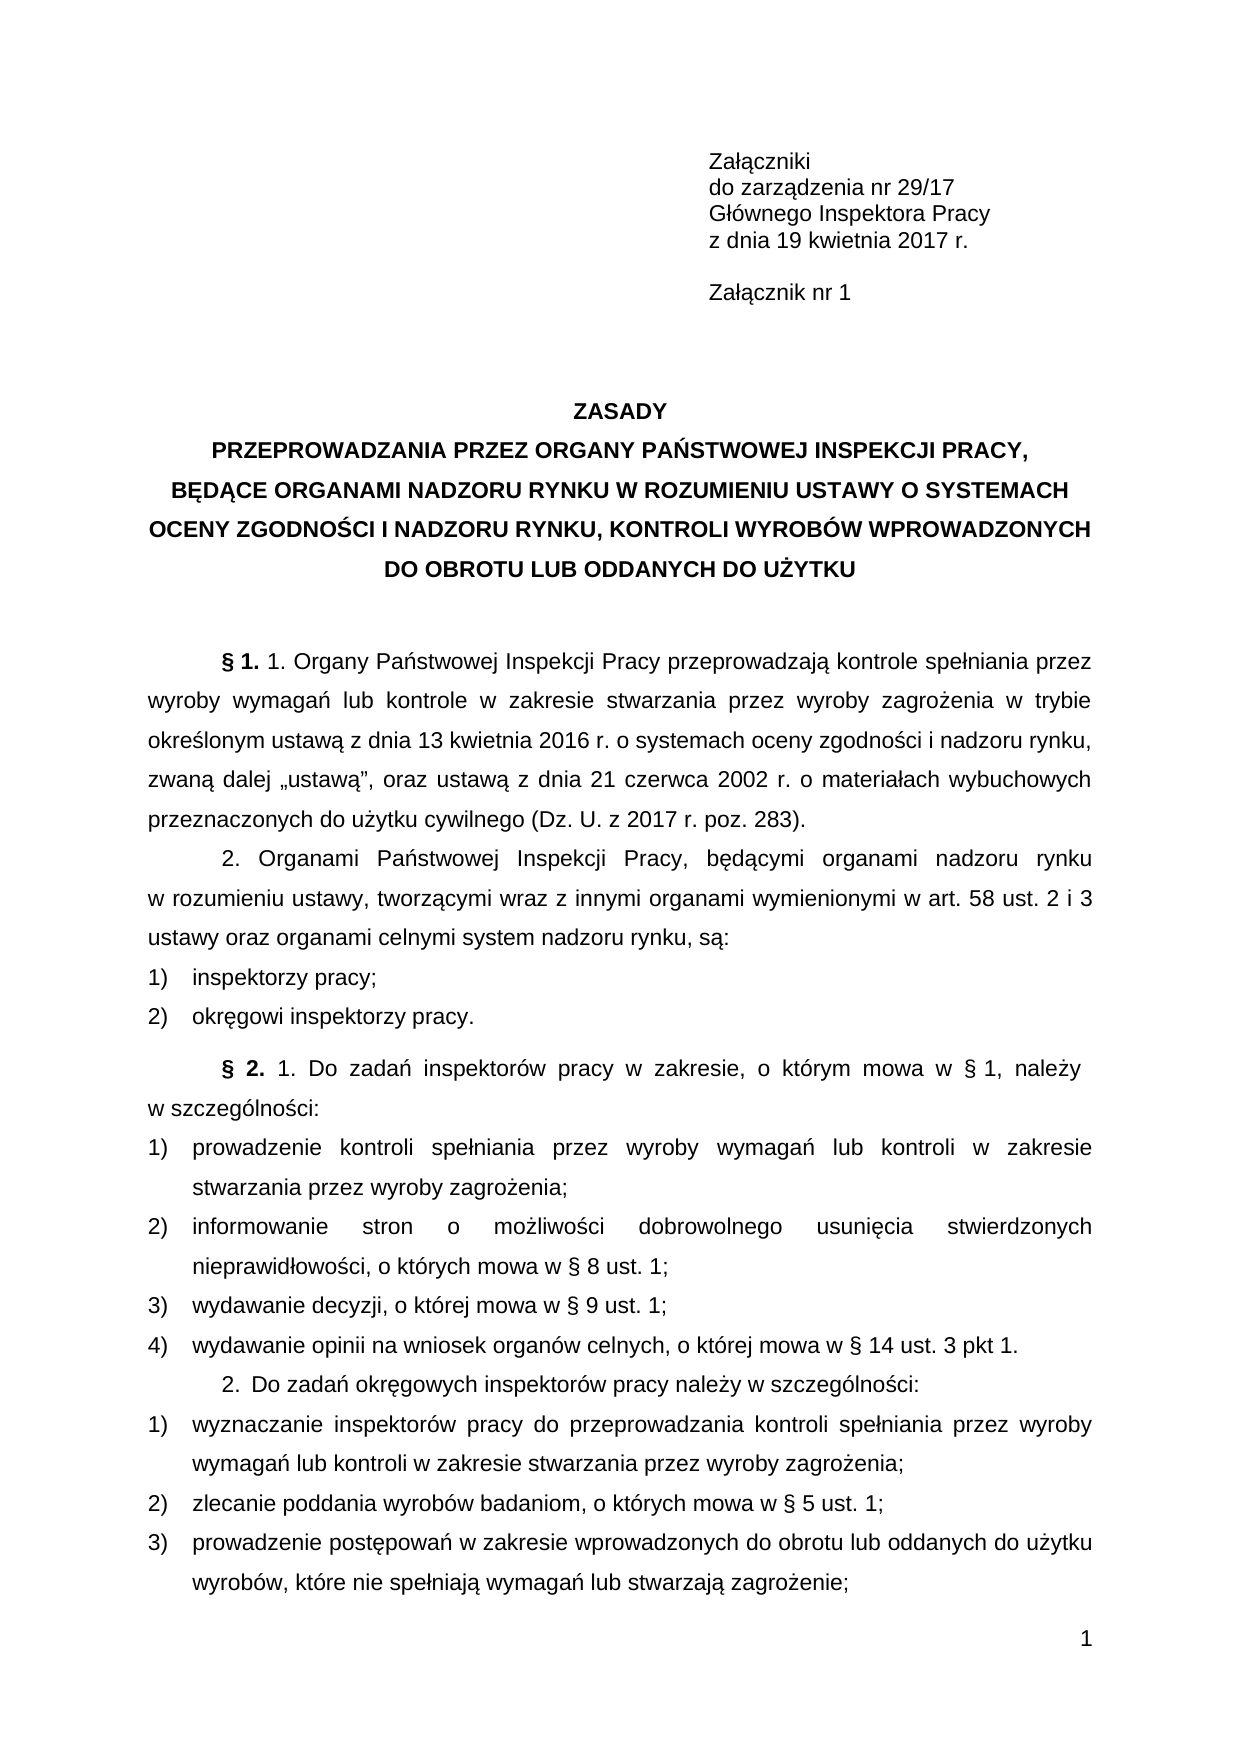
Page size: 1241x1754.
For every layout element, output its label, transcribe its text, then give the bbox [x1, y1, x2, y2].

text Załączniki [709, 148, 1093, 174]
subtitle prowadzenie postępowań w zakresie wprowadzonych do obrotu lub oddanych do użytku wyrobów, które nie spełniają wymagań lub stwarzają zagrożenie; [148, 1529, 1093, 1595]
text § 2. 1. Do zadań inspektorów pracy w zakresie, o którym mowa w § 1, należy w szczególności: [148, 1055, 1093, 1121]
text ZASADY [148, 398, 1093, 424]
subtitle 2. Do zadań okręgowych inspektorów pracy należy w szczególności: [148, 1371, 1093, 1397]
text Załącznik nr 1 [709, 279, 1093, 306]
text z dnia 19 kwietnia 2017 r. [709, 227, 1093, 253]
subtitle informowanie stron o możliwości dobrowolnego usunięcia stwierdzonych nieprawidłowości, o których mowa w § 8 ust. 1; [148, 1213, 1093, 1279]
text § 1. 1. Organy Państwowej Inspekcji Pracy przeprowadzają kontrole spełniania przez wyroby wymagań lub kontrole w zakresie stwarzania przez wyroby zagrożenia w trybie określonym ustawą z dnia 13 kwietnia 2016 r. o systemach oceny zgodności i nadzoru rynku, zwaną dalej „ustawą”, oraz ustawą z dnia 21 czerwca 2002 r. o materiałach wybuchowych przeznaczonych do użytku cywilnego (Dz. U. z 2017 r. poz. 283). [148, 648, 1093, 832]
text 2. Organami Państwowej Inspekcji Pracy, będącymi organami nadzoru rynku w rozumieniu ustawy, tworzącymi wraz z innymi organami wymienionymi w art. 58 ust. 2 i 3 ustawy oraz organami celnymi system nadzoru rynku, są: [148, 845, 1093, 951]
text BĘDĄCE ORGANAMI NADZORU RYNKU W ROZUMIENIU USTAWY O SYSTEMACH OCENY ZGODNOŚCI I NADZORU RYNKU, KONTROLI WYROBÓW WPROWADZONYCH DO OBROTU LUB ODDANYCH DO UŻYTKU [148, 477, 1093, 582]
text do zarządzenia nr 29/17 [709, 174, 1093, 200]
subtitle prowadzenie kontroli spełniania przez wyroby wymagań lub kontroli w zakresie stwarzania przez wyroby zagrożenia; [148, 1134, 1093, 1200]
list okręgowi inspektorzy pracy. [148, 1003, 1093, 1030]
text PRZEPROWADZANIA PRZEZ ORGANY PAŃSTWOWEJ INSPEKCJI PRACY, [148, 437, 1093, 464]
text Głównego Inspektora Pracy [709, 200, 1093, 227]
subtitle wyznaczanie inspektorów pracy do przeprowadzania kontroli spełniania przez wyroby wymagań lub kontroli w zakresie stwarzania przez wyroby zagrożenia; [148, 1411, 1093, 1476]
subtitle wydawanie opinii na wniosek organów celnych, o której mowa w § 14 ust. 3 pkt 1. [148, 1332, 1093, 1358]
subtitle wydawanie decyzji, o której mowa w § 9 ust. 1; [148, 1292, 1093, 1318]
subtitle zlecanie poddania wyrobów badaniom, o których mowa w § 5 ust. 1; [148, 1489, 1093, 1516]
list inspektorzy pracy; [148, 964, 1093, 990]
